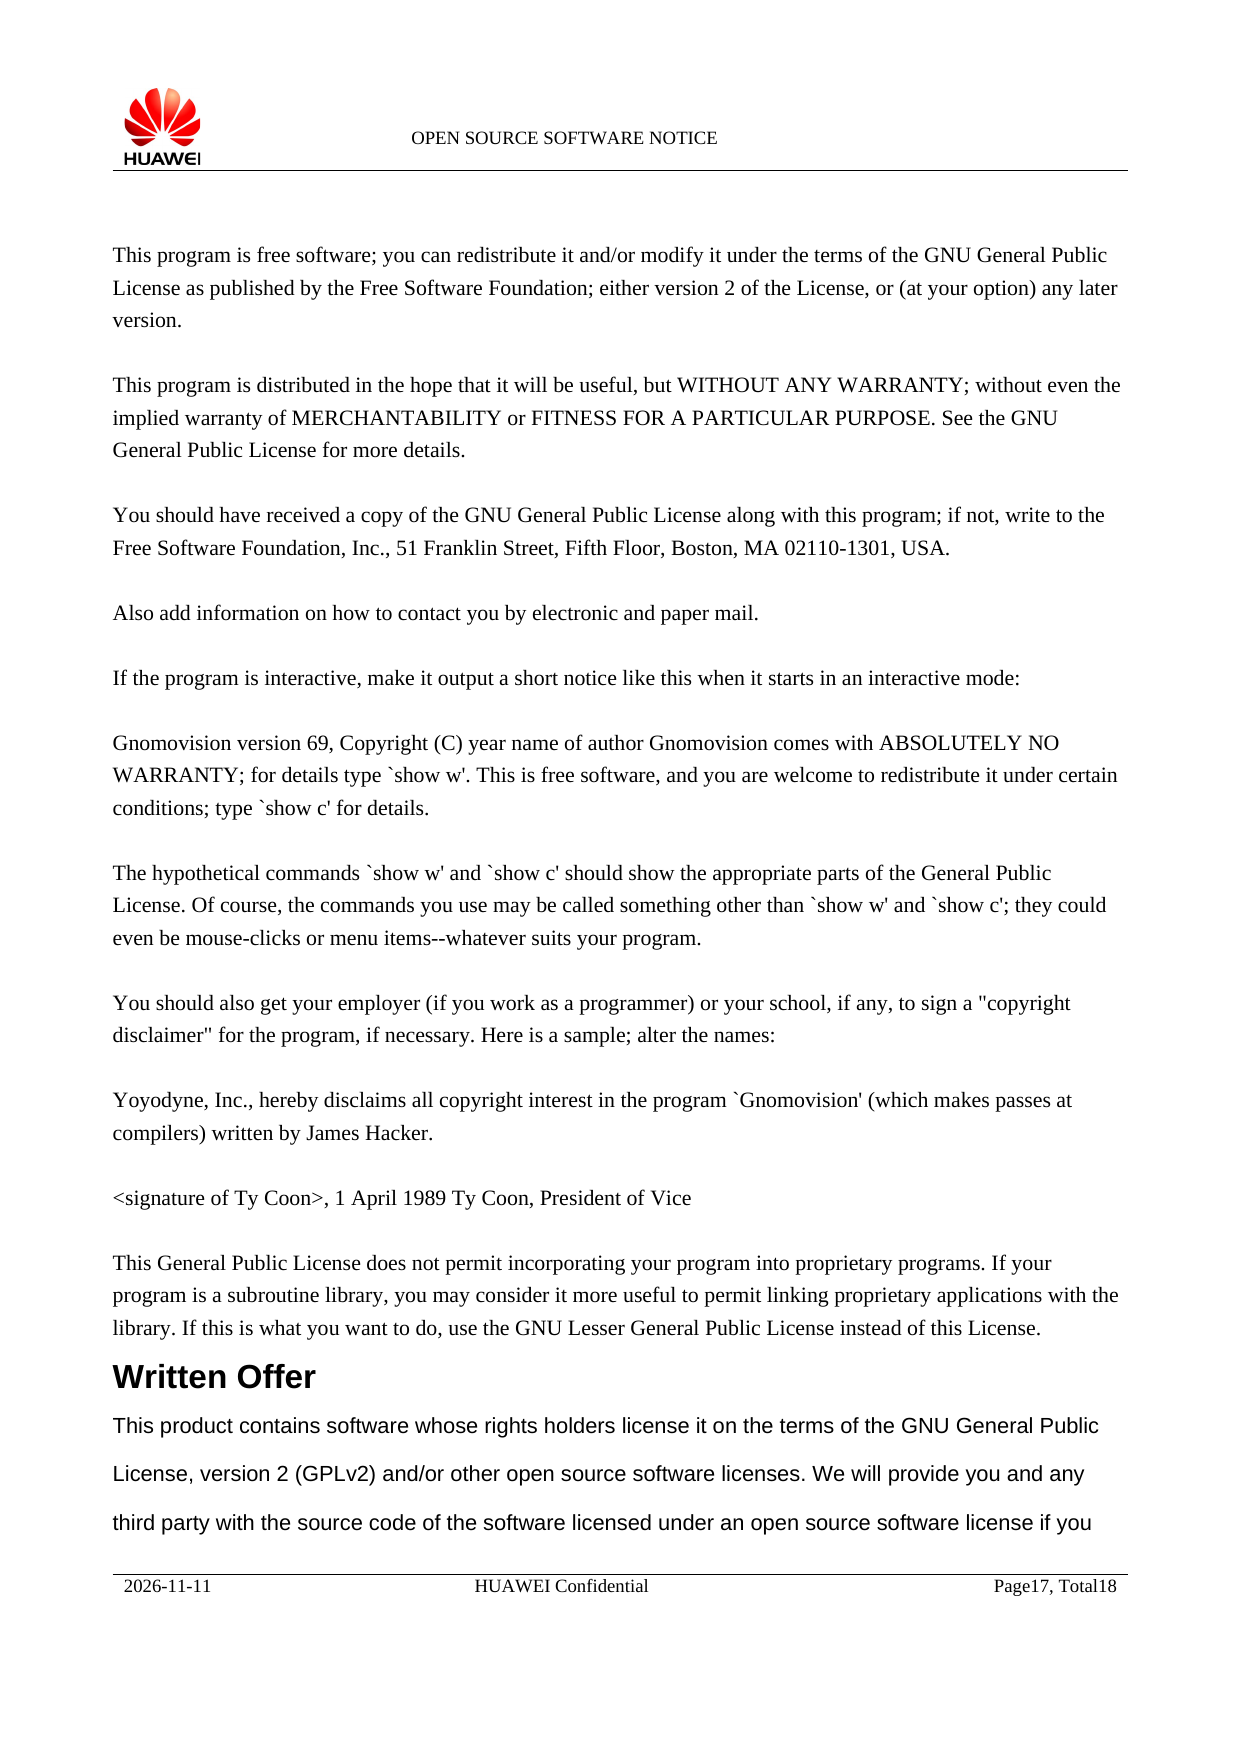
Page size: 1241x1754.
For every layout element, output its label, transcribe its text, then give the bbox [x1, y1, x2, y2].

text Written Offer [112, 1344, 1128, 1409]
picture [124, 88, 201, 165]
